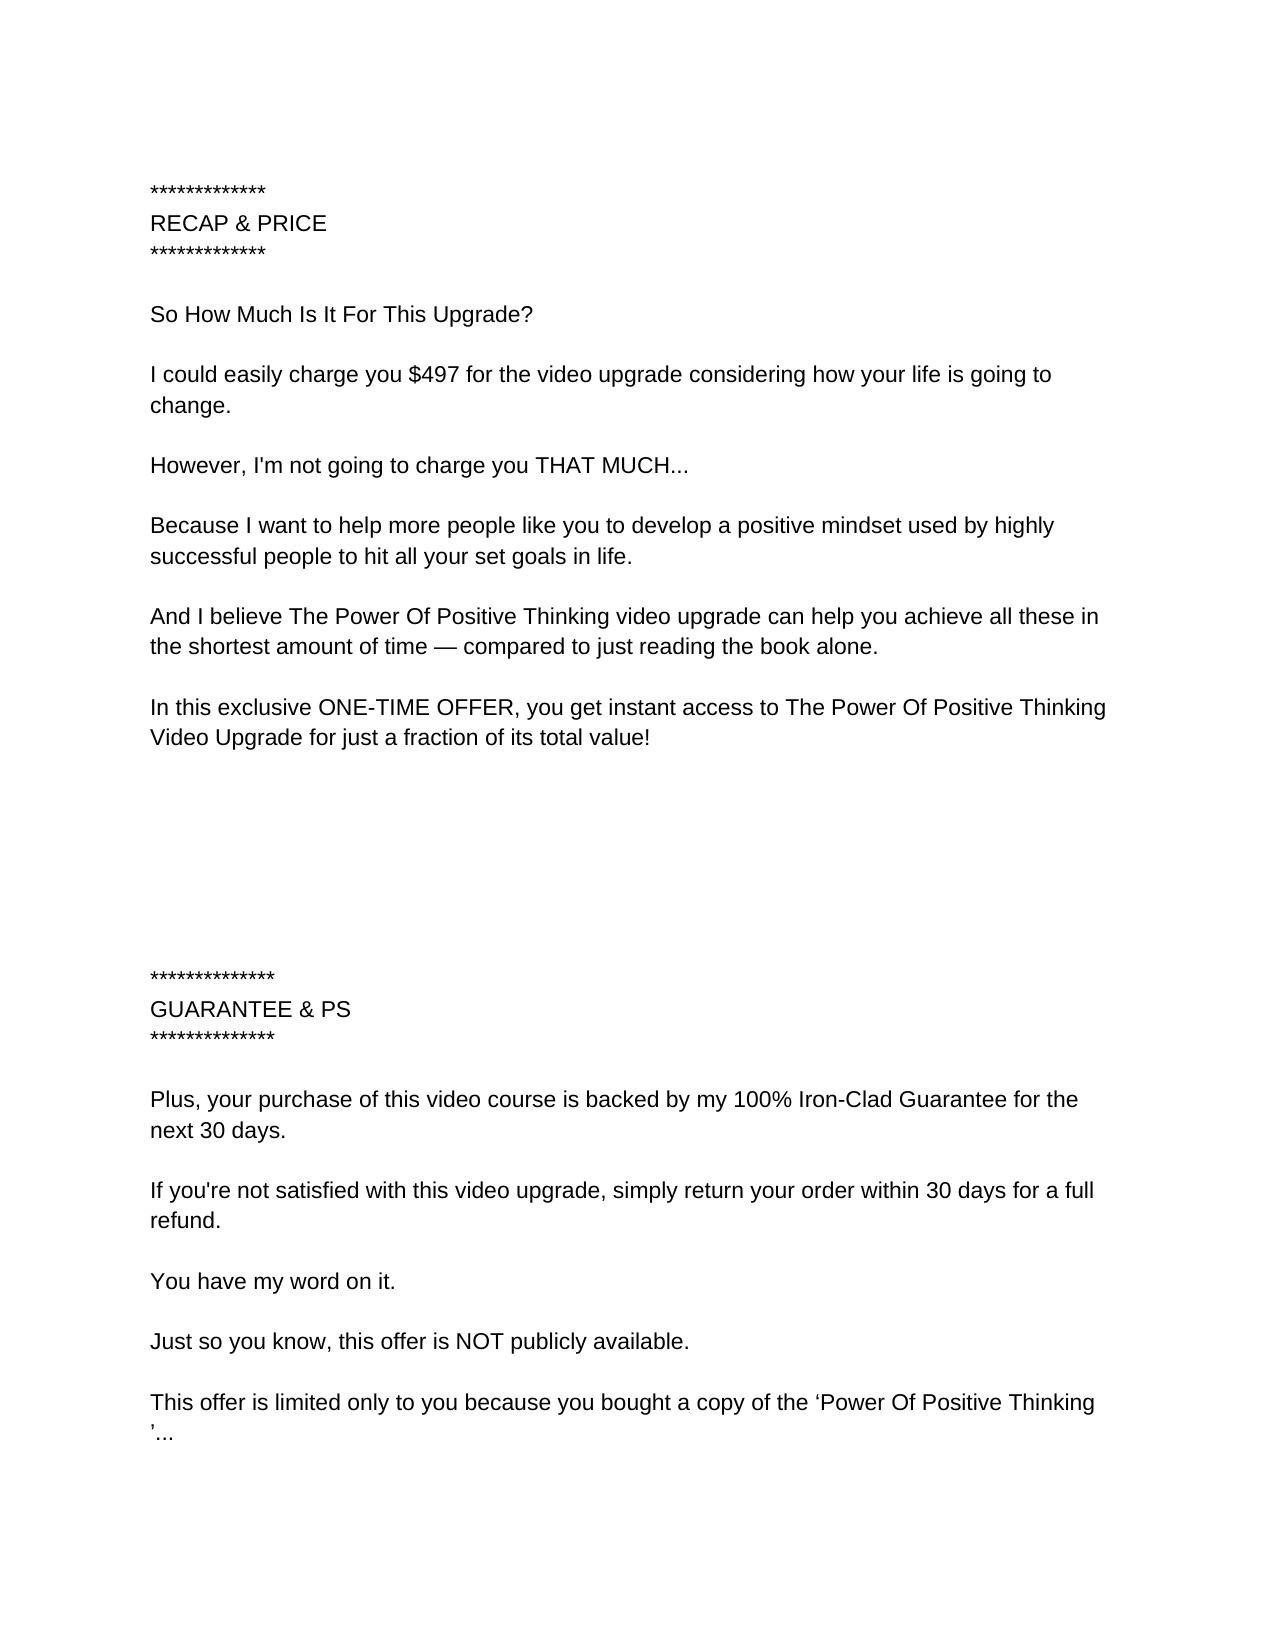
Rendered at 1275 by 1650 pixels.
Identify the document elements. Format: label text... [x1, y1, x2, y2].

text ************* [150, 241, 1125, 267]
text ************** [150, 1026, 1125, 1052]
text However, I'm not going to charge you THAT MUCH... [150, 452, 1125, 478]
text ************* [150, 180, 1125, 207]
text So How Much Is It For This Upgrade? [150, 301, 1125, 327]
text I could easily charge you $497 for the video upgrade considering how your life is going to change. [150, 361, 1125, 418]
text This offer is limited only to you because you bought a copy of the ‘Power Of Positive Thinking ’... [150, 1388, 1125, 1445]
text Plus, your purchase of this video course is backed by my 100% Iron-Clad Guarantee for the next 30 days. [150, 1086, 1125, 1143]
text GUARANTEE & PS [150, 996, 1125, 1022]
text Just so you know, this offer is NOT publicly available. [150, 1328, 1125, 1354]
text ************** [150, 966, 1125, 992]
text If you're not satisfied with this video upgrade, simply return your order within 30 days for a full refund. [150, 1177, 1125, 1234]
text And I believe The Power Of Positive Thinking video upgrade can help you achieve all these in the shortest amount of time — compared to just reading the book alone. [150, 603, 1125, 660]
text You have my word on it. [150, 1268, 1125, 1294]
text Because I want to help more people like you to develop a positive mindset used by highly successful people to hit all your set goals in life. [150, 512, 1125, 569]
text In this exclusive ONE-TIME OFFER, you get instant access to The Power Of Positive Thinking Video Upgrade for just a fraction of its total value! [150, 694, 1125, 750]
text RECAP & PRICE [150, 210, 1125, 237]
